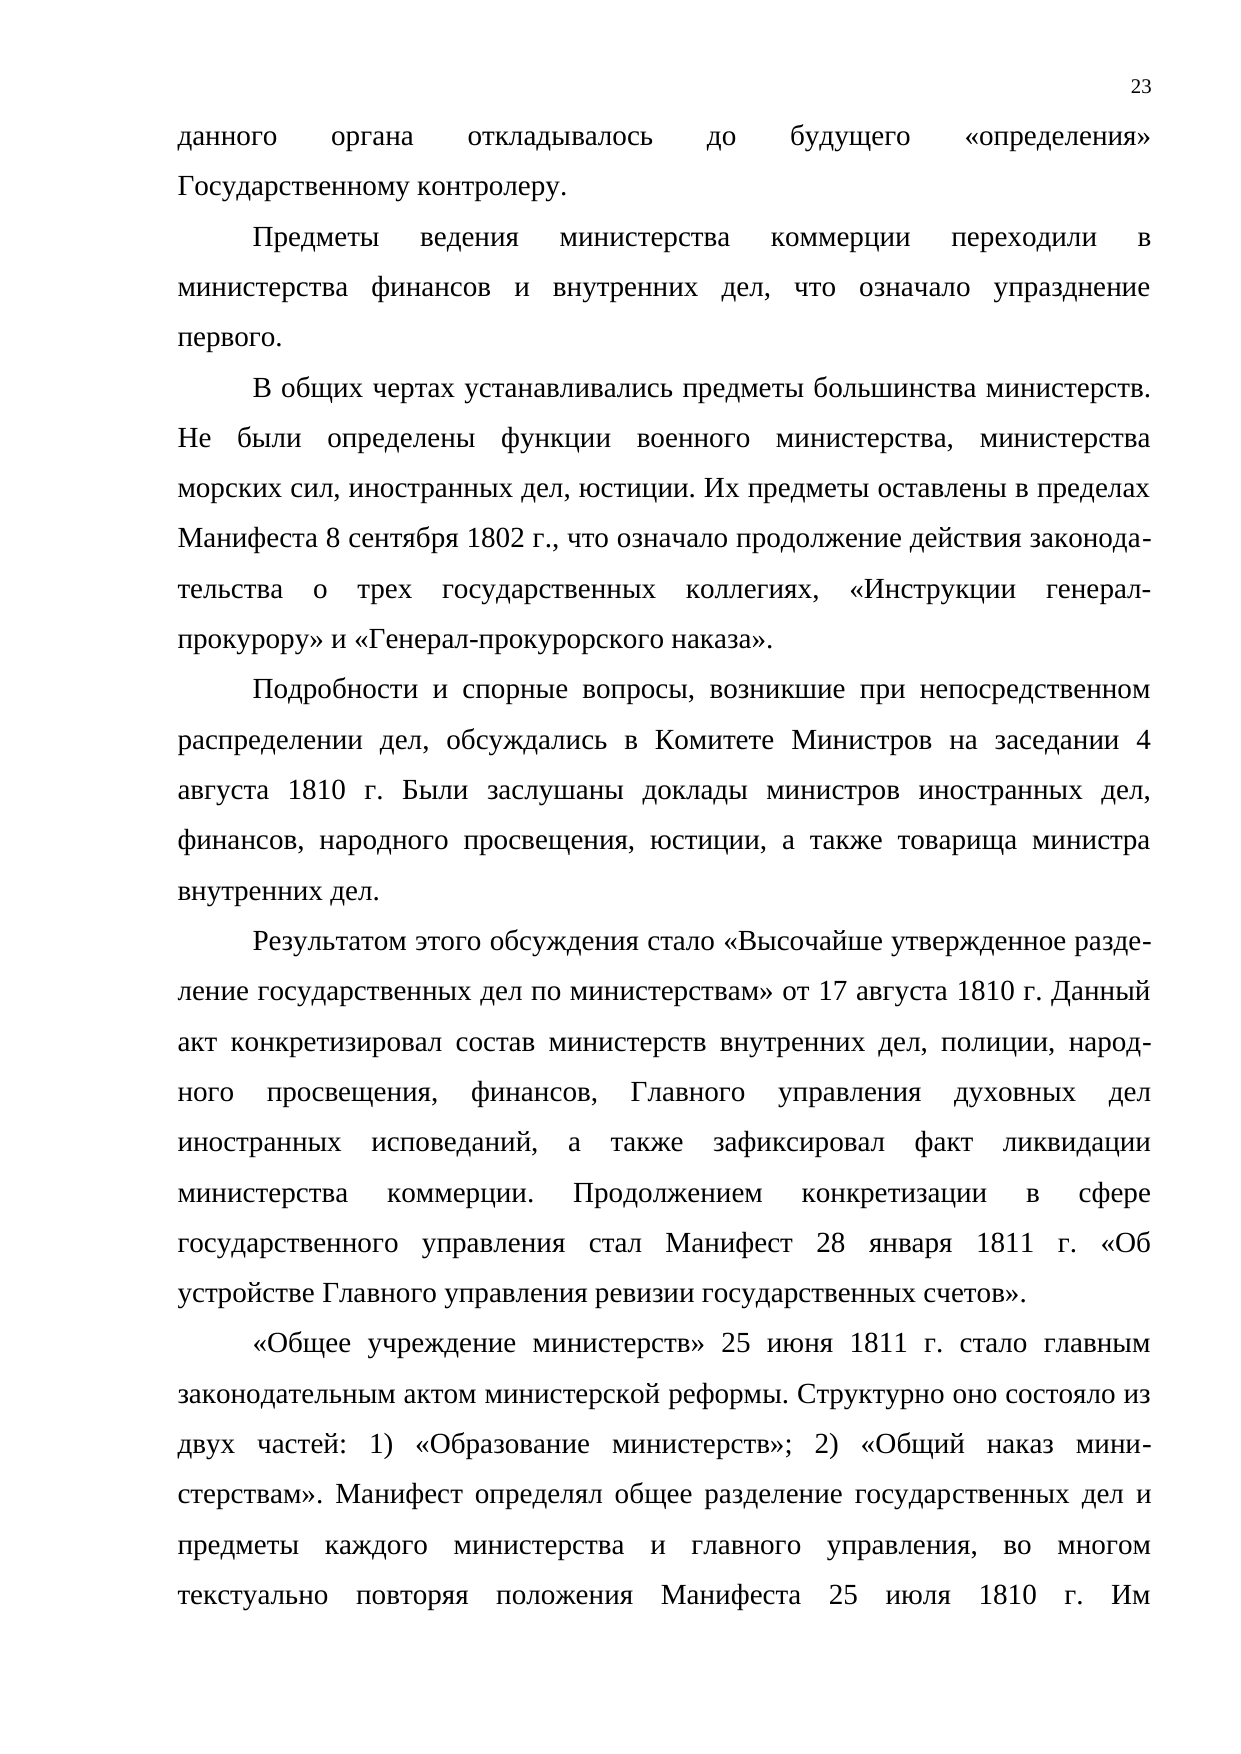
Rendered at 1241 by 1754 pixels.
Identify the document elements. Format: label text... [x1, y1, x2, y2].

text Результатом этого обсуждения стало «Высочайше утвержденное разделение государственных дел по министерствам» от 17 августа 1810 г. Данный акт конкретизировал состав министерств внутренних дел, полиции, народного просвещения, финансов, Главного управления духовных дел иностранных исповеданий, а также зафиксировал факт ликвидации министерства коммерции. Продолжением конкретизации в сфере государственного управления стал Манифест 28 января 1811 г. «Об устройстве Главного управления ревизии государственных счетов». [177, 923, 1152, 1309]
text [177, 118, 1152, 202]
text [177, 1326, 1152, 1611]
text Подробности и спорные вопросы, возникшие при непосредственном распределении дел, обсуждались в Комитете Министров на заседании 4 августа 1810 г. Были заслушаны доклады министров иностранных дел, финансов, народного просвещения, юстиции, а также товарища министра внутренних дел. [177, 672, 1152, 906]
text Предметы ведения министерства коммерции переходили в министерства финансов и внутренних дел, что означало упразднение первого. [177, 219, 1152, 353]
text В общих чертах устанавливались предметы большинства министерств. Не были определены функции военного министерства, министерства морских сил, иностранных дел, юстиции. Их предметы оставлены в пределах Манифеста 8 сентября 1802 г., что означало продолжение действия законодательства о трех государственных коллегиях, «Инструкции генерал-прокурору» и «Генерал-прокурорского наказа». [177, 370, 1152, 655]
